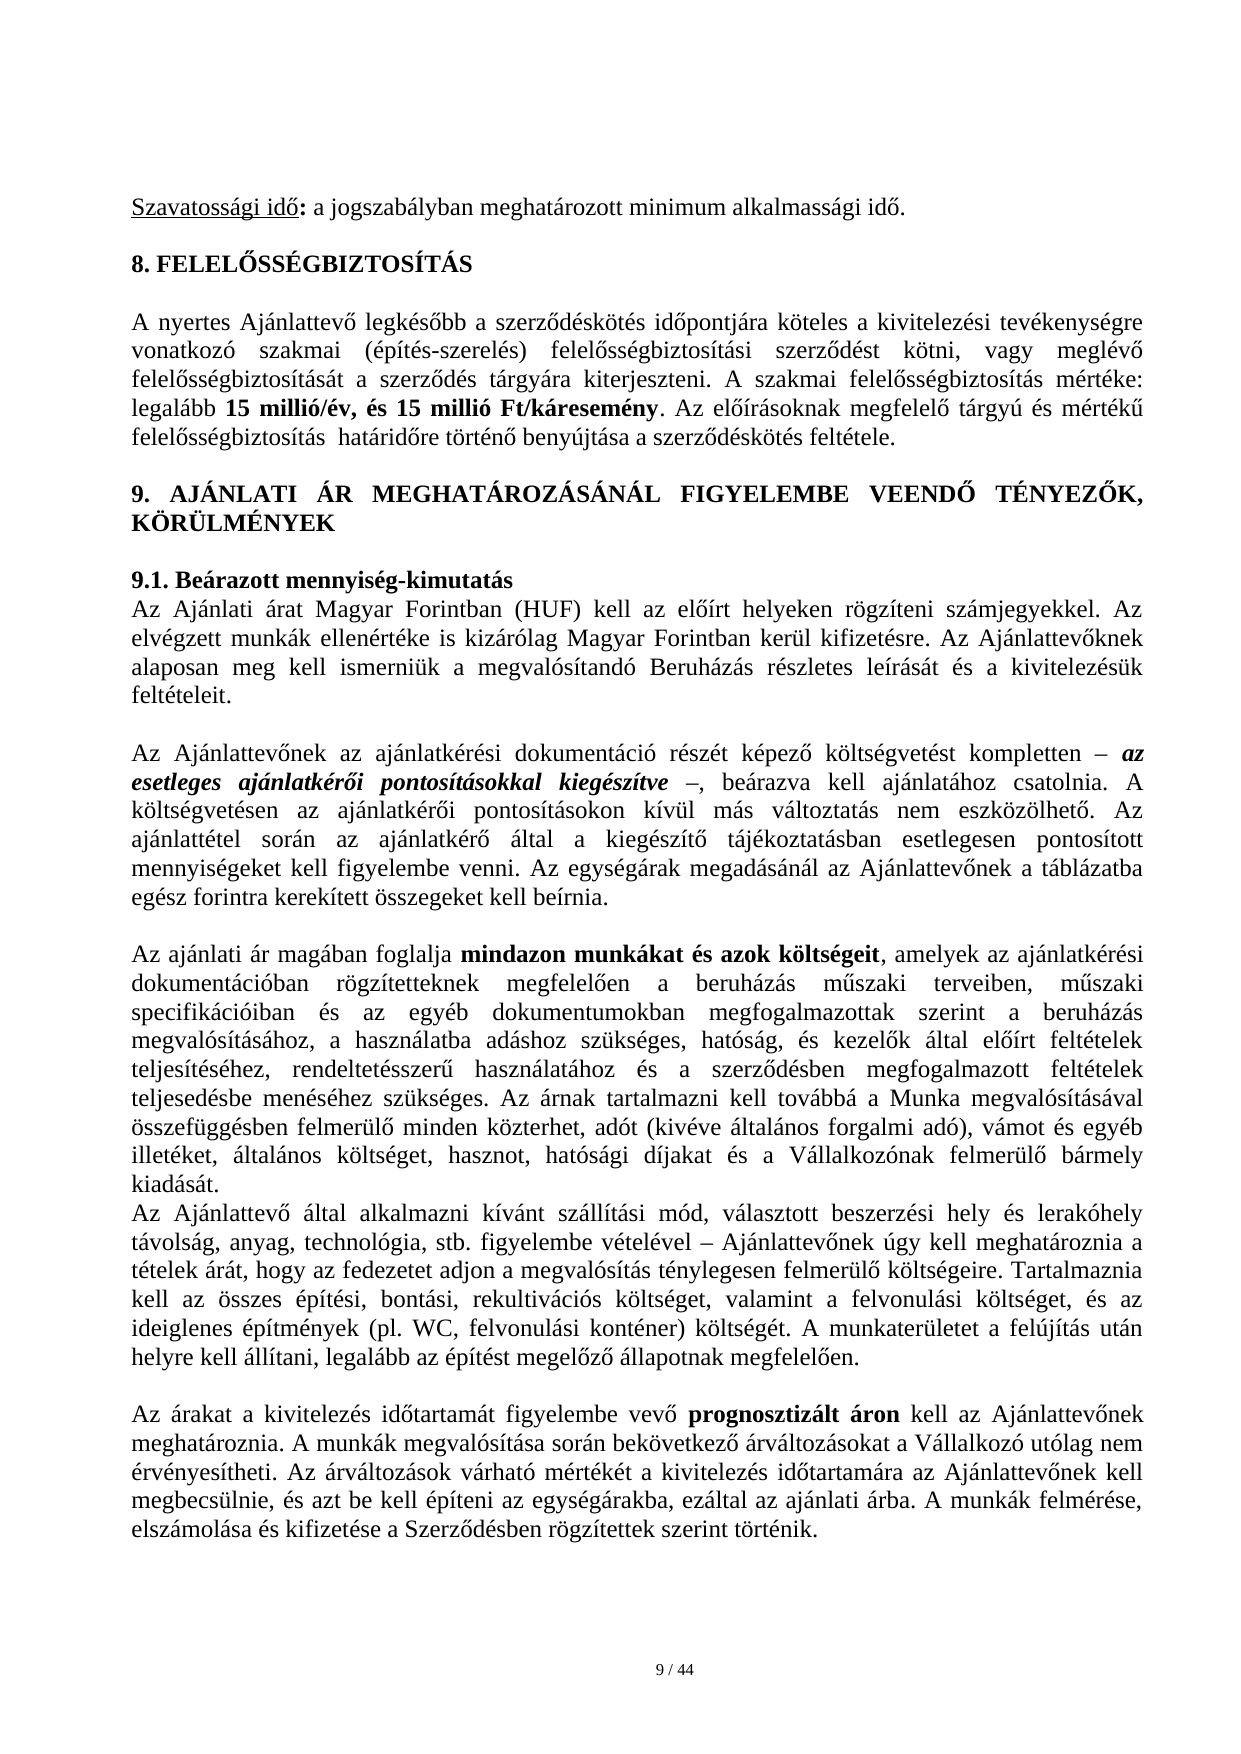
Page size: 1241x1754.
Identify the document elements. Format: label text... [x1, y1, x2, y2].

text Szavatossági idő: a jogszabályban meghatározott minimum alkalmassági idő. [131, 192, 1144, 220]
text Az Ajánlattevő által alkalmazni kívánt szállítási mód, választott beszerzési hely és lerakóhely távolság, anyag, technológia, stb. figyelembe vételével – Ajánlattevőnek úgy kell meghatároznia a tételek árát, hogy az fedezetet adjon a megvalósítás ténylegesen felmerülő költségeire. Tartalmaznia kell az összes építési, bontási, rekultivációs költséget, valamint a felvonulási költséget, és az ideiglenes építmények (pl. WC, felvonulási konténer) költségét. A munkaterületet a felújítás után helyre kell állítani, legalább az építést megelőző állapotnak megfelelően. [131, 1198, 1144, 1370]
text Az ajánlati ár magában foglalja mindazon munkákat és azok költségeit, amelyek az ajánlatkérési dokumentációban rögzítetteknek megfelelően a beruházás műszaki terveiben, műszaki specifikációiban és az egyéb dokumentumokban megfogalmazottak szerint a beruházás megvalósításához, a használatba adáshoz szükséges, hatóság, és kezelők által előírt feltételek teljesítéséhez, rendeltetésszerű használatához és a szerződésben megfogalmazott feltételek teljesedésbe menéséhez szükséges. Az árnak tartalmazni kell továbbá a Munka megvalósításával összefüggésben felmerülő minden közterhet, adót (kivéve általános forgalmi adó), vámot és egyéb illetéket, általános költséget, hasznot, hatósági díjakat és a Vállalkozónak felmerülő bármely kiadását. [131, 939, 1144, 1198]
text Az Ajánlattevőnek az ajánlatkérési dokumentáció részét képező költségvetést kompletten – az esetleges ajánlatkérői pontosításokkal kiegészítve –, beárazva kell ajánlatához csatolnia. A költségvetésen az ajánlatkérői pontosításokon kívül más változtatás nem eszközölhető. Az ajánlattétel során az ajánlatkérő által a kiegészítő tájékoztatásban esetlegesen pontosított mennyiségeket kell figyelembe venni. Az egységárak megadásánál az Ajánlattevőnek a táblázatba egész forintra kerekített összegeket kell beírnia. [131, 738, 1144, 910]
text 9. Ajánlati ár meghatározásánál figyelembe veendő tényezők, körülmények [131, 479, 1144, 537]
text Az Ajánlati árat Magyar Forintban (HUF) kell az előírt helyeken rögzíteni számjegyekkel. Az elvégzett munkák ellenértéke is kizárólag Magyar Forintban kerül kifizetésre. Az Ajánlattevőknek alaposan meg kell ismerniük a megvalósítandó Beruházás részletes leírását és a kivitelezésük feltételeit. [131, 594, 1144, 709]
text 8. Felelősségbiztosítás [131, 249, 1144, 278]
text Az árakat a kivitelezés időtartamát figyelembe vevő prognosztizált áron kell az Ajánlattevőnek meghatároznia. A munkák megvalósítása során bekövetkező árváltozásokat a Vállalkozó utólag nem érvényesítheti. Az árváltozások várható mértékét a kivitelezés időtartamára az Ajánlattevőnek kell megbecsülnie, és azt be kell építeni az egységárakba, ezáltal az ajánlati árba. A munkák felmérése, elszámolása és kifizetése a Szerződésben rögzítettek szerint történik. [131, 1399, 1144, 1543]
text A nyertes Ajánlattevő legkésőbb a szerződéskötés időpontjára köteles a kivitelezési tevékenységre vonatkozó szakmai (építés-szerelés) felelősségbiztosítási szerződést kötni, vagy meglévő felelősségbiztosítását a szerződés tárgyára kiterjeszteni. A szakmai felelősségbiztosítás mértéke: legalább 15 millió/év, és 15 millió Ft/káresemény. Az előírásoknak megfelelő tárgyú és mértékű felelősségbiztosítás határidőre történő benyújtása a szerződéskötés feltétele. [131, 307, 1144, 450]
text 9.1. Beárazott mennyiség-kimutatás [131, 565, 1144, 594]
